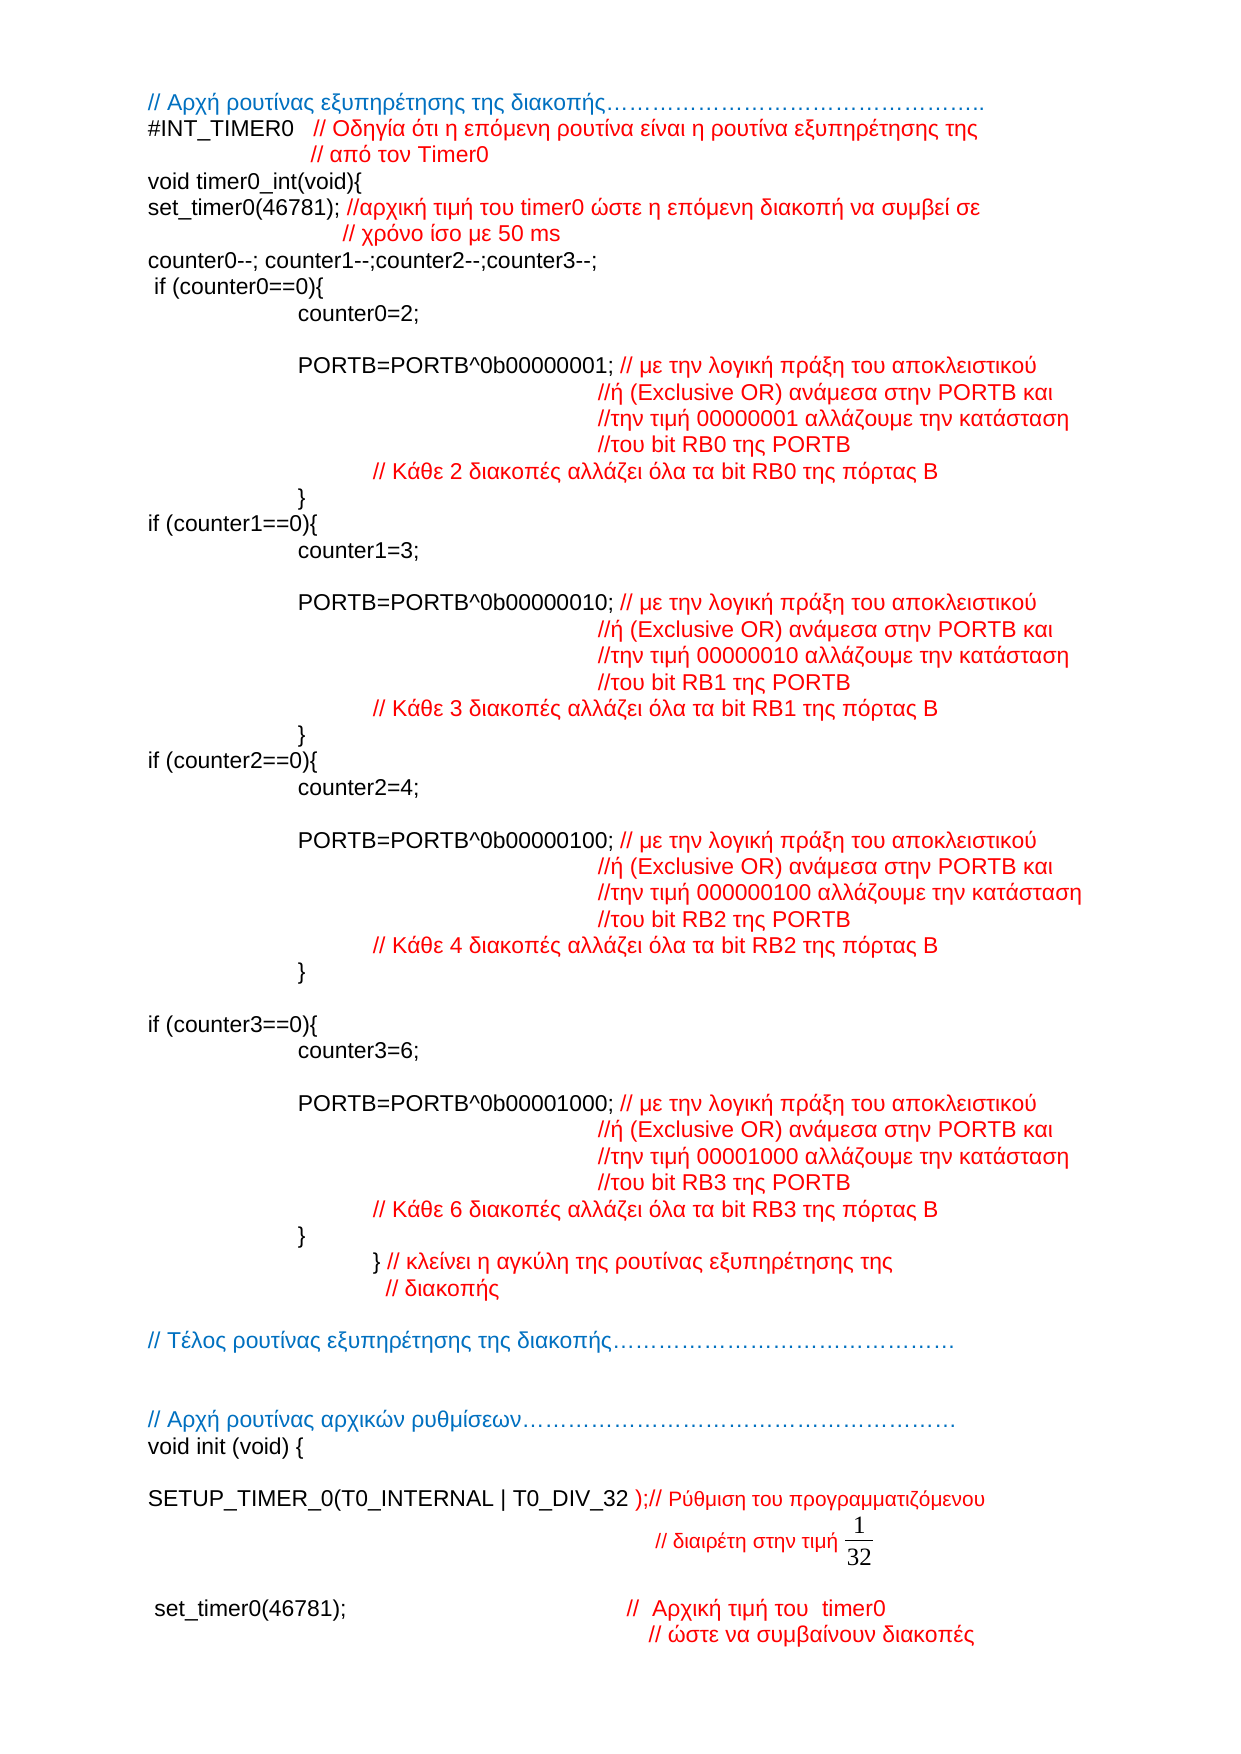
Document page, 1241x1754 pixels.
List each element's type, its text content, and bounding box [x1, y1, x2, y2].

text // από τον Timer0 [148, 141, 1137, 168]
text //του bit RB3 της PORTB [148, 1169, 1137, 1196]
text PORTB=PORTB^0b00000001; // με την λογική πράξη του αποκλειστικού [223, 352, 1137, 378]
text } [148, 1222, 1137, 1248]
text PORTB=PORTB^0b00001000; // με την λογική πράξη του αποκλειστικού [223, 1090, 1137, 1116]
text counter1=3; [148, 537, 1137, 563]
text //την τιμή 00001000 αλλάζουμε την κατάσταση [148, 1143, 1137, 1169]
text set_timer0(46781); //αρχική τιμή του timer0 ώστε η επόμενη διακοπή να συμβεί σε [148, 194, 1137, 220]
text if (counter0==0){ [148, 273, 1137, 299]
text } [148, 484, 1137, 510]
text // Κάθε 6 διακοπές αλλάζει όλα τα bit RB3 της πόρτας Β [148, 1196, 1137, 1222]
text //ή (Exclusive OR) ανάμεσα στην PORTB και [148, 853, 1137, 879]
text set_timer0(46781); // Αρχική τιμή του timer0 [148, 1595, 1137, 1621]
text // Κάθε 3 διακοπές αλλάζει όλα τα bit RB1 της πόρτας Β [148, 695, 1137, 721]
text } [148, 958, 1137, 985]
text // Αρχή ρουτίνας εξυπηρέτησης της διακοπής………………………………………….. [148, 89, 1137, 115]
text // Αρχή ρουτίνας αρχικών ρυθμίσεων………………………………………………… [148, 1406, 1137, 1433]
text void timer0_int(void){ [148, 168, 1137, 194]
text //του bit RB1 της PORTB [148, 668, 1137, 695]
text //ή (Exclusive OR) ανάμεσα στην PORTB και [148, 616, 1137, 642]
text // ώστε να συμβαίνουν διακοπές [148, 1621, 1137, 1647]
text if (counter1==0){ [148, 510, 1137, 537]
text if (counter2==0){ [148, 747, 1137, 774]
text // Κάθε 2 διακοπές αλλάζει όλα τα bit RB0 της πόρτας Β [148, 458, 1137, 484]
text // χρόνο ίσο με 50 ms [148, 220, 1137, 247]
text counter0--; counter1--;counter2--;counter3--; [148, 247, 1137, 273]
text void init (void) { [148, 1433, 1137, 1459]
text // διακοπής [148, 1274, 1137, 1301]
text //την τιμή 00000010 αλλάζουμε την κατάσταση [148, 642, 1137, 668]
text } [148, 721, 1137, 747]
text //του bit RB2 της PORTB [148, 906, 1137, 932]
text //την τιμή 00000001 αλλάζουμε την κατάσταση [148, 405, 1137, 431]
text counter2=4; [148, 774, 1137, 800]
text // Κάθε 4 διακοπές αλλάζει όλα τα bit RB2 της πόρτας Β [148, 932, 1137, 958]
text if (counter3==0){ [148, 1011, 1137, 1037]
text // διαιρέτη στην τιμή [148, 1512, 1137, 1571]
text //ή (Exclusive OR) ανάμεσα στην PORTB και [148, 378, 1137, 405]
text counter3=6; [148, 1037, 1137, 1064]
text //ή (Exclusive OR) ανάμεσα στην PORTB και [148, 1116, 1137, 1143]
text PORTB=PORTB^0b00000100; // με την λογική πράξη του αποκλειστικού [223, 827, 1137, 853]
text } // κλείνει η αγκύλη της ρουτίνας εξυπηρέτησης της [148, 1248, 1137, 1274]
text //του bit RB0 της PORTB [148, 431, 1137, 458]
text SETUP_TIMER_0(T0_INTERNAL | T0_DIV_32 );// Ρύθμιση του προγραμματιζόμενου [148, 1485, 1137, 1512]
text #INT_TIMER0 // Οδηγία ότι η επόμενη ρουτίνα είναι η ρουτίνα εξυπηρέτησης της [148, 115, 1137, 141]
text //την τιμή 000000100 αλλάζουμε την κατάσταση [148, 879, 1137, 906]
text PORTB=PORTB^0b00000010; // με την λογική πράξη του αποκλειστικού [223, 589, 1137, 616]
text counter0=2; [148, 299, 1137, 326]
text // Τέλος ρουτίνας εξυπηρέτησης της διακοπής……………………………………… [148, 1327, 1137, 1354]
